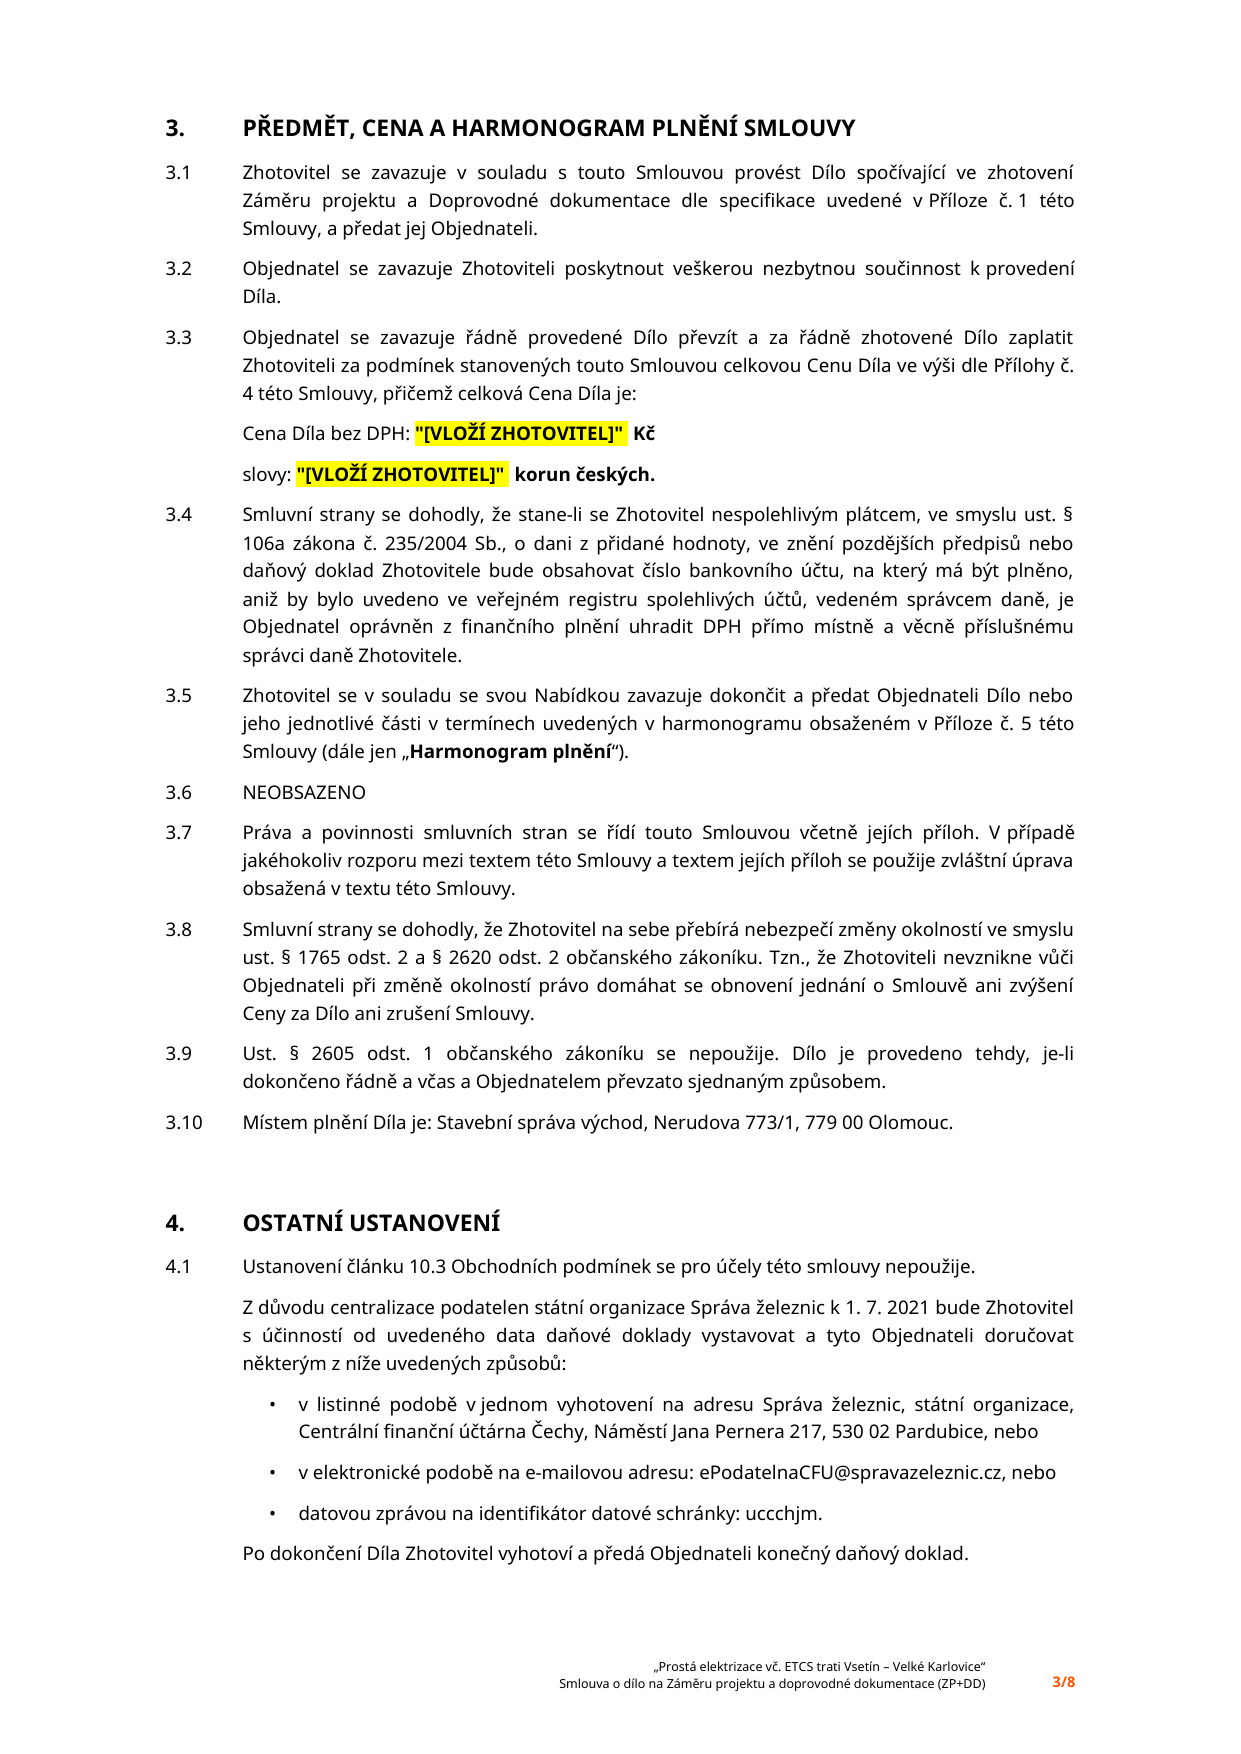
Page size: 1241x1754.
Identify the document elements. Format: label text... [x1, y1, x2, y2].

list NEOBSAZENO [165, 779, 1075, 804]
text Smluvní strany se dohodly, že Zhotovitel na sebe přebírá nebezpečí změny okolností ve smyslu ust. § 1765 odst. 2 a § 2620 odst. 2 občanského zákoníku. Tzn., že Zhotoviteli nevznikne vůči Objednateli při změně okolností právo domáhat se obnovení jednání o Smlouvě ani zvýšení Ceny za Dílo ani zrušení Smlouvy. [165, 916, 1075, 1026]
text Práva a povinnosti smluvních stran se řídí touto Smlouvou včetně jejích příloh. V případě jakéhokoliv rozporu mezi textem této Smlouvy a textem jejích příloh se použije zvláštní úprava obsažená v textu této Smlouvy. [165, 819, 1075, 901]
text OSTATNÍ USTANOVENÍ [165, 1207, 1075, 1238]
text Cena Díla bez DPH: Kč [628, 421, 1075, 446]
text Zhotovitel se zavazuje v souladu s touto Smlouvou provést Dílo spočívající ve zhotovení Záměru projektu a Doprovodné dokumentace dle specifikace uvedené v Příloze č. 1 této Smlouvy, a předat jej Objednateli. [165, 159, 1075, 241]
text Ustanovení článku 10.3 Obchodních podmínek se pro účely této smlouvy nepoužije. [165, 1254, 1075, 1279]
text PŘEDMĚT, CENA A HARMONOGRAM PLNĚNÍ SMLOUVY [165, 112, 1075, 143]
text Místem plnění Díla je: Stavební správa východ, Nerudova 773/1, 779 00 Olomouc. [165, 1109, 1075, 1135]
text Smluvní strany se dohodly, že stane-li se Zhotovitel nespolehlivým plátcem, ve smyslu ust. § 106a zákona č. 235/2004 Sb., o dani z přidané hodnoty, ve znění pozdějších předpisů nebo daňový doklad Zhotovitele bude obsahovat číslo bankovního účtu, na který má být plněno, aniž by bylo uvedeno ve veřejném registru spolehlivých účtů, vedeném správcem daně, je Objednatel oprávněn z finančního plnění uhradit DPH přímo místně a věcně příslušnému správci daně Zhotovitele. [165, 502, 1075, 667]
list • v listinné podobě v jednom vyhotovení na adresu Správa železnic, státní organizace, Centrální finanční účtárna Čechy, Náměstí Jana Pernera 217, 530 02 Pardubice, nebo [269, 1391, 1075, 1444]
list • v elektronické podobě na e-mailovou adresu: ePodatelnaCFU@spravazeleznic.cz, nebo [269, 1459, 1075, 1485]
text Cena Díla bez DPH: Kč [242, 421, 415, 446]
list Z důvodu centralizace podatelen státní organizace Správa železnic k 1. 7. 2021 bude Zhotovitel s účinností od uvedeného data daňové doklady vystavovat a tyto Objednateli doručovat některým z níže uvedených způsobů: [242, 1294, 1075, 1376]
text Ust. § 2605 odst. 1 občanského zákoníku se nepoužije. Dílo je provedeno tehdy, je-li dokončeno řádně a včas a Objednatelem převzato sjednaným způsobem. [165, 1041, 1075, 1094]
text Objednatel se zavazuje Zhotoviteli poskytnout veškerou nezbytnou součinnost k provedení Díla. [165, 256, 1075, 309]
list Po dokončení Díla Zhotovitel vyhotoví a předá Objednateli konečný daňový doklad. [242, 1540, 1075, 1566]
text Zhotovitel se v souladu se svou Nabídkou zavazuje dokončit a předat Objednateli Dílo nebo jeho jednotlivé části v termínech uvedených v harmonogramu obsaženém v Příloze č. 5 této Smlouvy (dále jen „Harmonogram plnění“). [165, 682, 1075, 764]
list • datovou zprávou na identifikátor datové schránky: uccchjm. [269, 1500, 1075, 1525]
text Objednatel se zavazuje řádně provedené Dílo převzít a za řádně zhotovené Dílo zaplatit Zhotoviteli za podmínek stanovených touto Smlouvou celkovou Cenu Díla ve výši dle Přílohy č. 4 této Smlouvy, přičemž celková Cena Díla je: [165, 324, 1075, 406]
text slovy: korun českých. [242, 461, 296, 487]
text slovy: korun českých. [509, 461, 1075, 487]
